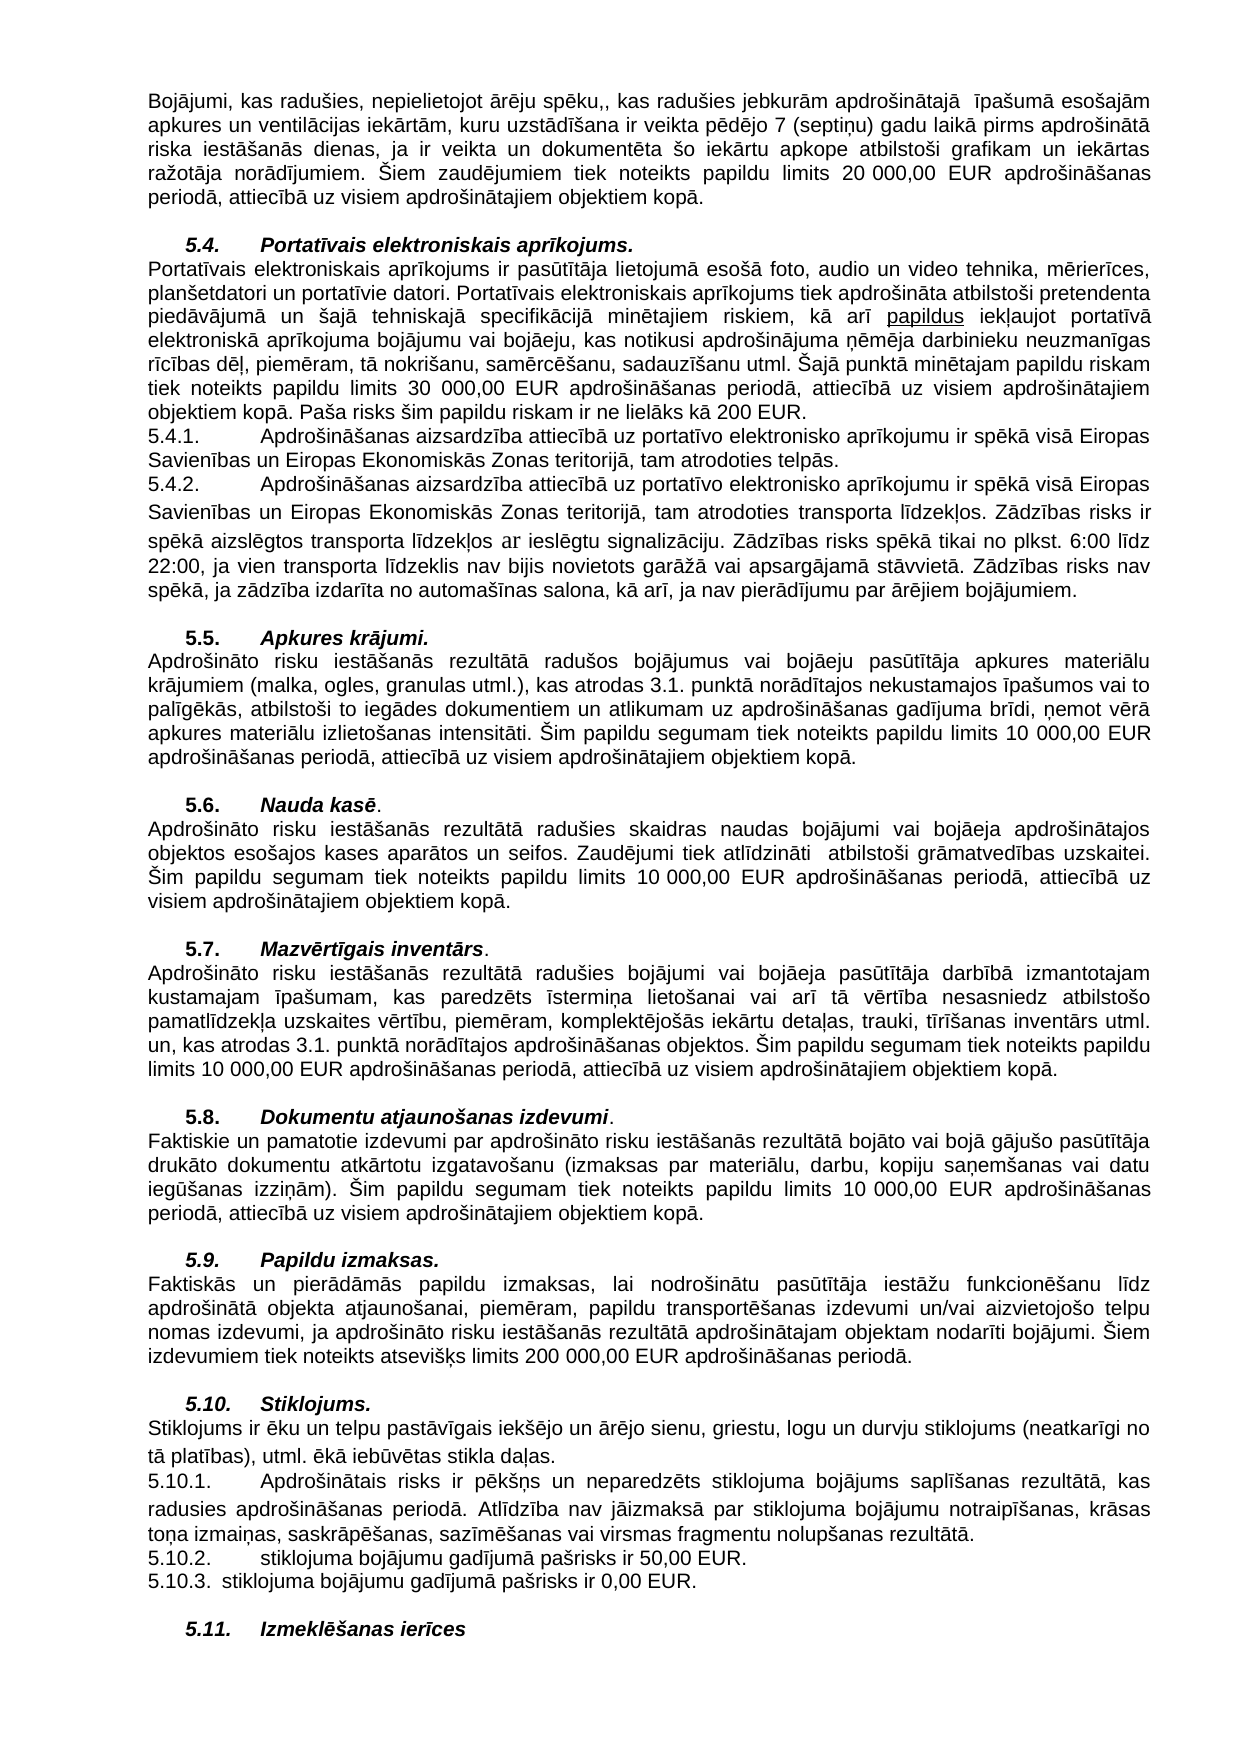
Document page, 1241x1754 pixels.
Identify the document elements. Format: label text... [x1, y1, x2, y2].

list stiklojuma bojājumu gadījumā pašrisks ir 50,00 EUR. [148, 1545, 1152, 1569]
text Apdrošināto risku iestāšanās rezultātā radušies skaidras naudas bojājumi vai bojāeja apdrošinātajos objektos esošajos kases aparātos un seifos. Zaudējumi tiek atlīdzināti atbilstoši grāmatvedības uzskaitei. Šim papildu segumam tiek noteikts papildu limits 10 000,00 EUR apdrošināšanas periodā, attiecībā uz visiem apdrošinātajiem objektiem kopā. [148, 817, 1152, 913]
list Apdrošināšanas aizsardzība attiecībā uz portatīvo elektronisko aprīkojumu ir spēkā visā Eiropas Savienības un Eiropas Ekonomiskās Zonas teritorijā, tam atrodoties transporta līdzekļos. Zādzības risks ir spēkā aizslēgtos transporta līdzekļos ar ieslēgtu signalizāciju. Zādzības risks spēkā tikai no plkst. 6:00 līdz 22:00, ja vien transporta līdzeklis nav bijis novietots garāžā vai apsargājamā stāvvietā. Zādzības risks nav spēkā, ja zādzība izdarīta no automašīnas salona, kā arī, ja nav pierādījumu par ārējiem bojājumiem. [148, 472, 1152, 601]
text Apdrošināto risku iestāšanās rezultātā radušies bojājumi vai bojāeja pasūtītāja darbībā izmantotajam kustamajam īpašumam, kas paredzēts īstermiņa lietošanai vai arī tā vērtība nesasniedz atbilstošo pamatlīdzekļa uzskaites vērtību, piemēram, komplektējošās iekārtu detaļas, trauki, tīrīšanas inventārs utml. un, kas atrodas 3.1. punktā norādītajos apdrošināšanas objektos. Šim papildu segumam tiek noteikts papildu limits 10 000,00 EUR apdrošināšanas periodā, attiecībā uz visiem apdrošinātajiem objektiem kopā. [148, 961, 1152, 1081]
list Papildu izmaksas. [185, 1248, 1152, 1272]
list Mazvērtīgais inventārs. [185, 937, 1152, 961]
list Apdrošināšanas aizsardzība attiecībā uz portatīvo elektronisko aprīkojumu ir spēkā visā Eiropas Savienības un Eiropas Ekonomiskās Zonas teritorijā, tam atrodoties telpās. [148, 424, 1152, 472]
list Stiklojums. [185, 1392, 1152, 1416]
list Apdrošinātais risks ir pēkšņs un neparedzēts stiklojuma bojājums saplīšanas rezultātā, kas radusies apdrošināšanas periodā. Atlīdzība nav jāizmaksā par stiklojuma bojājumu notraipīšanas, krāsas toņa izmaiņas, saskrāpēšanas, sazīmēšanas vai virsmas fragmentu nolupšanas rezultātā. [148, 1469, 1152, 1545]
text Portatīvais elektroniskais aprīkojums ir pasūtītāja lietojumā esošā foto, audio un video tehnika, mērierīces, planšetdatori un portatīvie datori. Portatīvais elektroniskais aprīkojums tiek apdrošināta atbilstoši pretendenta piedāvājumā un šajā tehniskajā specifikācijā minētajiem riskiem, kā arī papildus iekļaujot portatīvā elektroniskā aprīkojuma bojājumu vai bojāeju, kas notikusi apdrošinājuma ņēmēja darbinieku neuzmanīgas rīcības dēļ, piemēram, tā nokrišanu, samērcēšanu, sadauzīšanu utml. Šajā punktā minētajam papildu riskam tiek noteikts papildu limits 30 000,00 EUR apdrošināšanas periodā, attiecībā uz visiem apdrošinātajiem objektiem kopā. Paša risks šim papildu riskam ir ne lielāks kā 200 EUR. [148, 256, 1152, 424]
list Apkures krājumi. [185, 625, 1152, 649]
list Apdrošināto risku iestāšanās rezultātā radušos bojājumus vai bojāeju pasūtītāja apkures materiālu krājumiem (malka, ogles, granulas utml.), kas atrodas 3.1. punktā norādītajos nekustamajos īpašumos vai to palīgēkās, atbilstoši to iegādes dokumentiem un atlikumam uz apdrošināšanas gadījuma brīdi, ņemot vērā apkures materiālu izlietošanas intensitāti. Šim papildu segumam tiek noteikts papildu limits 10 000,00 EUR apdrošināšanas periodā, attiecībā uz visiem apdrošinātajiem objektiem kopā. [148, 649, 1152, 769]
text Faktiskās un pierādāmās papildu izmaksas, lai nodrošinātu pasūtītāja iestāžu funkcionēšanu līdz apdrošinātā objekta atjaunošanai, piemēram, papildu transportēšanas izdevumi un/vai aizvietojošo telpu nomas izdevumi, ja apdrošināto risku iestāšanās rezultātā apdrošinātajam objektam nodarīti bojājumi. Šiem izdevumiem tiek noteikts atsevišķs limits 200 000,00 EUR apdrošināšanas periodā. [148, 1272, 1152, 1368]
text Faktiskie un pamatotie izdevumi par apdrošināto risku iestāšanās rezultātā bojāto vai bojā gājušo pasūtītāja drukāto dokumentu atkārtotu izgatavošanu (izmaksas par materiālu, darbu, kopiju saņemšanas vai datu iegūšanas izziņām). Šim papildu segumam tiek noteikts papildu limits 10 000,00 EUR apdrošināšanas periodā, attiecībā uz visiem apdrošinātajiem objektiem kopā. [148, 1128, 1152, 1224]
list Portatīvais elektroniskais aprīkojums. [185, 232, 1152, 256]
text Stiklojums ir ēku un telpu pastāvīgais iekšējo un ārējo sienu, griestu, logu un durvju stiklojums (neatkarīgi no tā platības), utml. ēkā iebūvētas stikla daļas. [148, 1416, 1152, 1469]
list Izmeklēšanas ierīces [185, 1617, 1152, 1641]
list Nauda kasē. [185, 793, 1152, 817]
list stiklojuma bojājumu gadījumā pašrisks ir 0,00 EUR. [148, 1569, 1152, 1593]
text Bojājumi, kas radušies, nepielietojot ārēju spēku,, kas radušies jebkurām apdrošinātajā īpašumā esošajām apkures un ventilācijas iekārtām, kuru uzstādīšana ir veikta pēdējo 7 (septiņu) gadu laikā pirms apdrošinātā riska iestāšanās dienas, ja ir veikta un dokumentēta šo iekārtu apkope atbilstoši grafikam un iekārtas ražotāja norādījumiem. Šiem zaudējumiem tiek noteikts papildu limits 20 000,00 EUR apdrošināšanas periodā, attiecībā uz visiem apdrošinātajiem objektiem kopā. [148, 89, 1152, 208]
list Dokumentu atjaunošanas izdevumi. [185, 1104, 1152, 1128]
